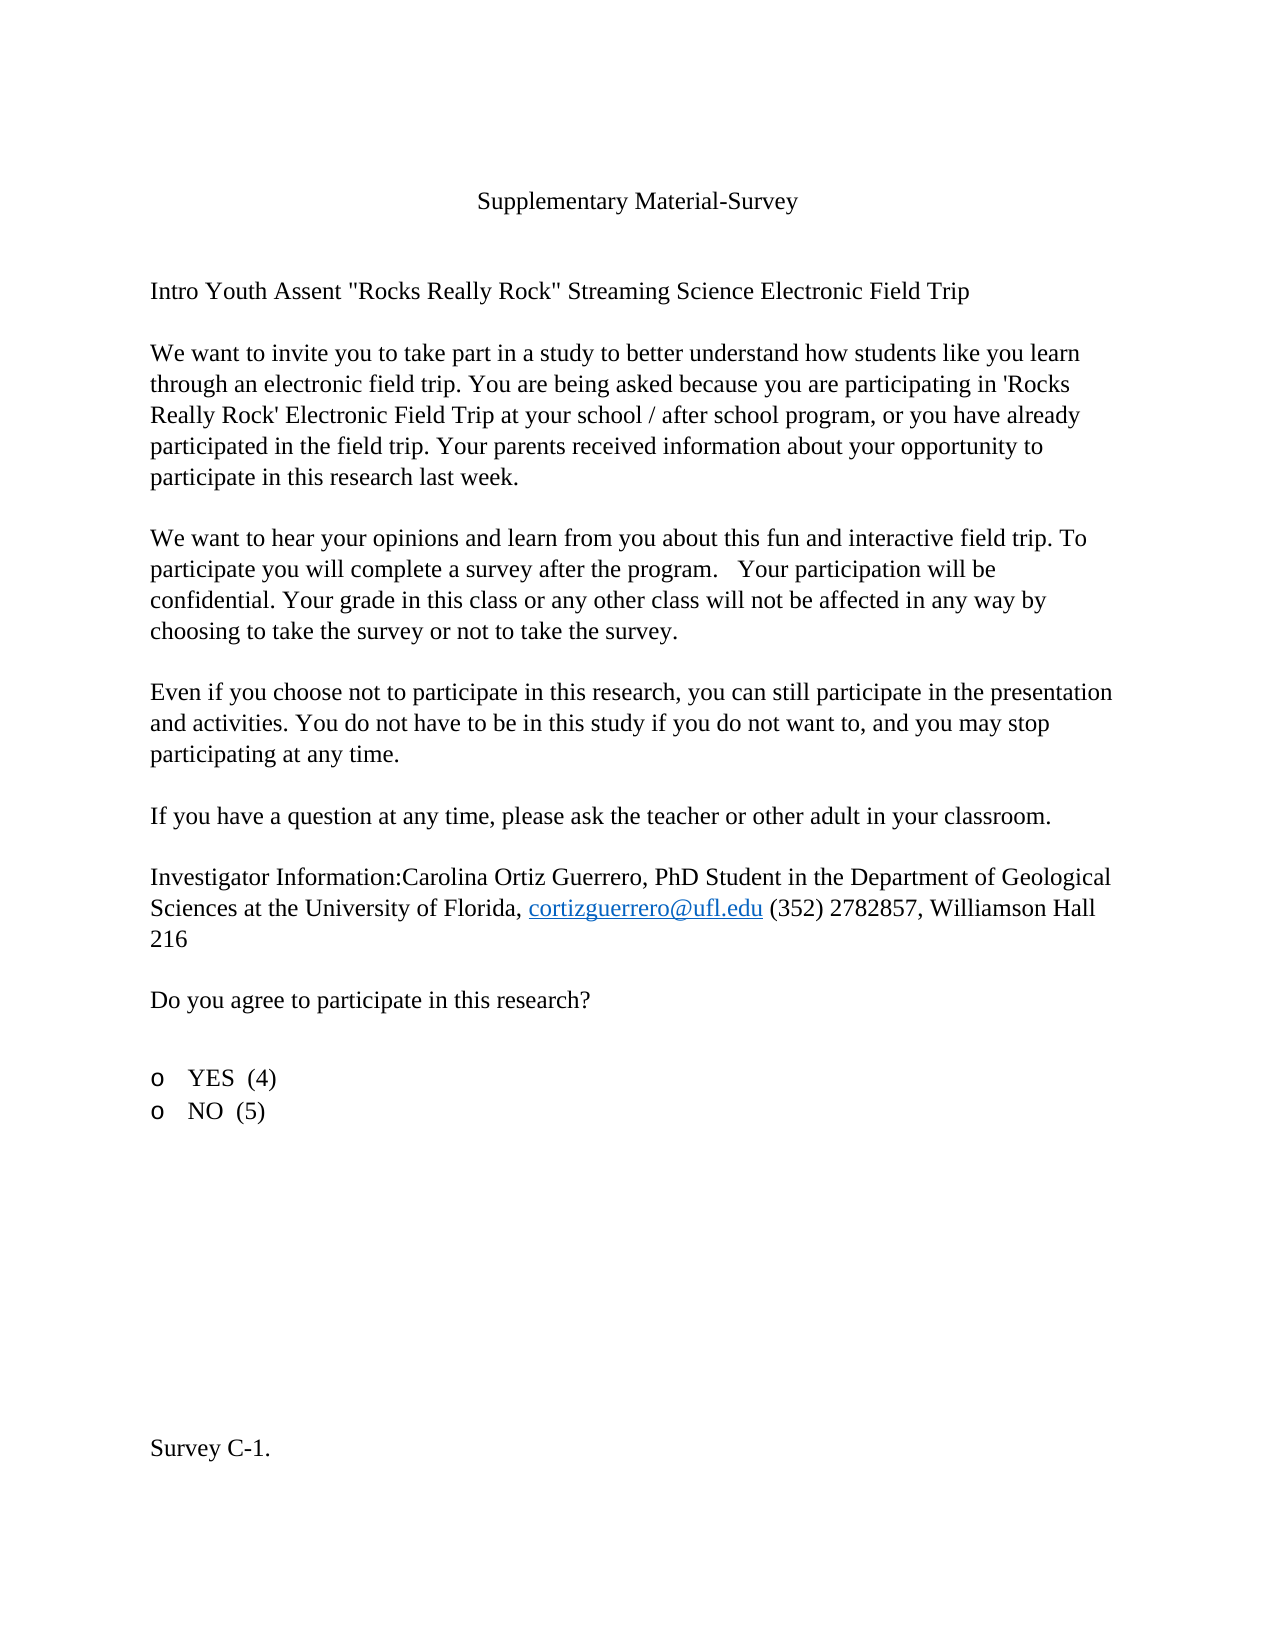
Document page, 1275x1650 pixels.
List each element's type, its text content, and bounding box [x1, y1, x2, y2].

text Intro Youth Assent "Rocks Really Rock" Streaming Science Electronic Field Trip We want to invite you to take part in a study to better understand how students like you learn through an electronic field trip. You are being asked because you are participating in 'Rocks Really Rock' Electronic Field Trip at your school / after school program, or you have already participated in the field trip. Your parents received information about your opportunity to participate in this research last week. We want to hear your opinions and learn from you about this fun and interactive field trip. To participate you will complete a survey after the program. Your participation will be confidential. Your grade in this class or any other class will not be affected in any way by choosing to take the survey or not to take the survey. Even if you choose not to participate in this research, you can still participate in the presentation and activities. You do not have to be in this study if you do not want to, and you may stop participating at any time. If you have a question at any time, please ask the teacher or other adult in your classroom. Investigator Information:Carolina Ortiz Guerrero, PhD Student in the Department of Geological Sciences at the University of Florida, cortizguerrero@ufl.edu (352) 2782857, Williamson Hall 216 Do you agree to participate in this research? [150, 276, 1125, 1044]
text Supplementary Material-Survey [150, 198, 505, 212]
list NO (5) [150, 1096, 1125, 1127]
list YES (4) [150, 1063, 1125, 1094]
text Supplementary Material-Survey [520, 198, 1125, 212]
text Survey C-1. [150, 1433, 1125, 1461]
